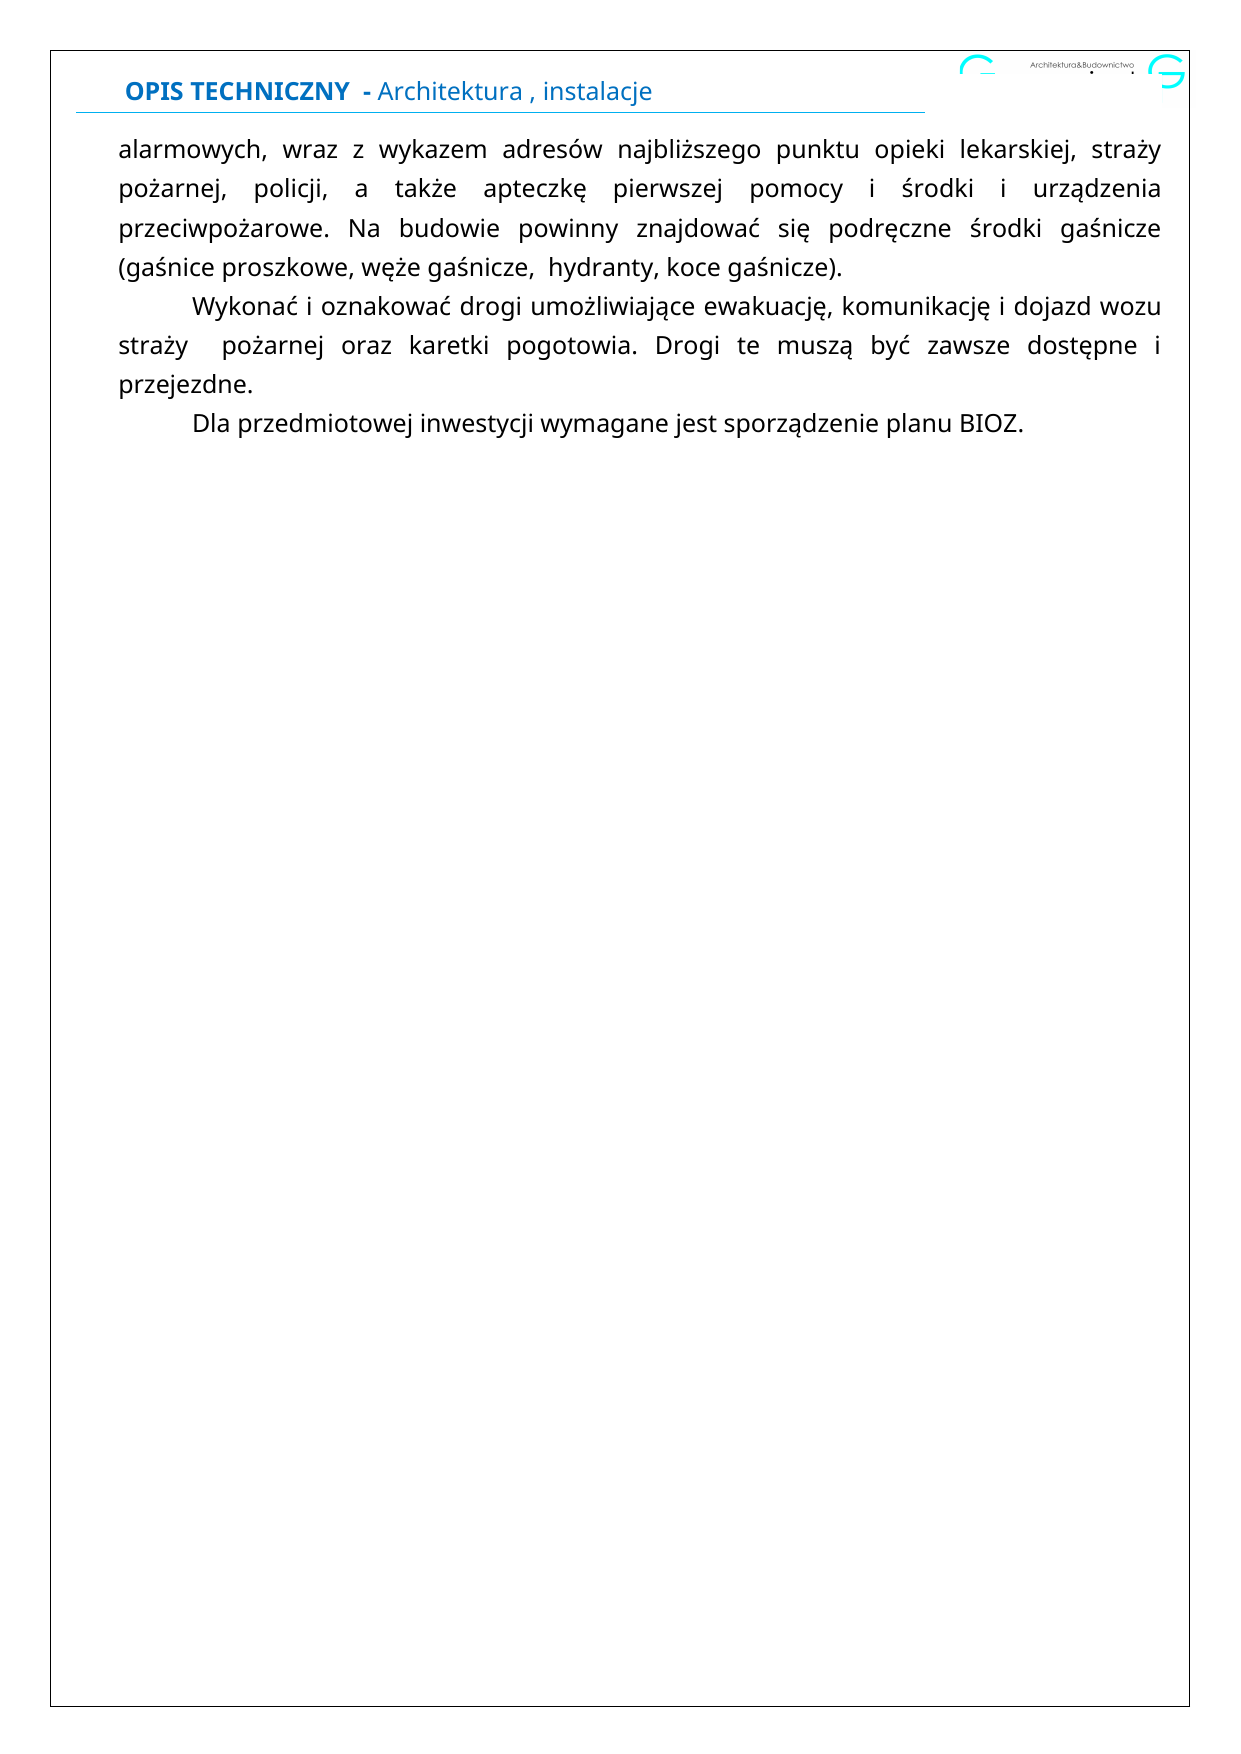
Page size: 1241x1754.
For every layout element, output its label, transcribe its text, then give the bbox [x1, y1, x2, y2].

picture [959, 51, 1189, 108]
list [118, 132, 1162, 283]
list Dla przedmiotowej inwestycji wymagane jest sporządzenie planu BIOZ. [118, 406, 1162, 440]
list Wykonać i oznakować drogi umożliwiające ewakuację, komunikację i dojazd wozu straży pożarnej oraz karetki pogotowia. Drogi te muszą być zawsze dostępne i przejezdne. [118, 289, 1162, 401]
picture [1190, 50, 1196, 108]
